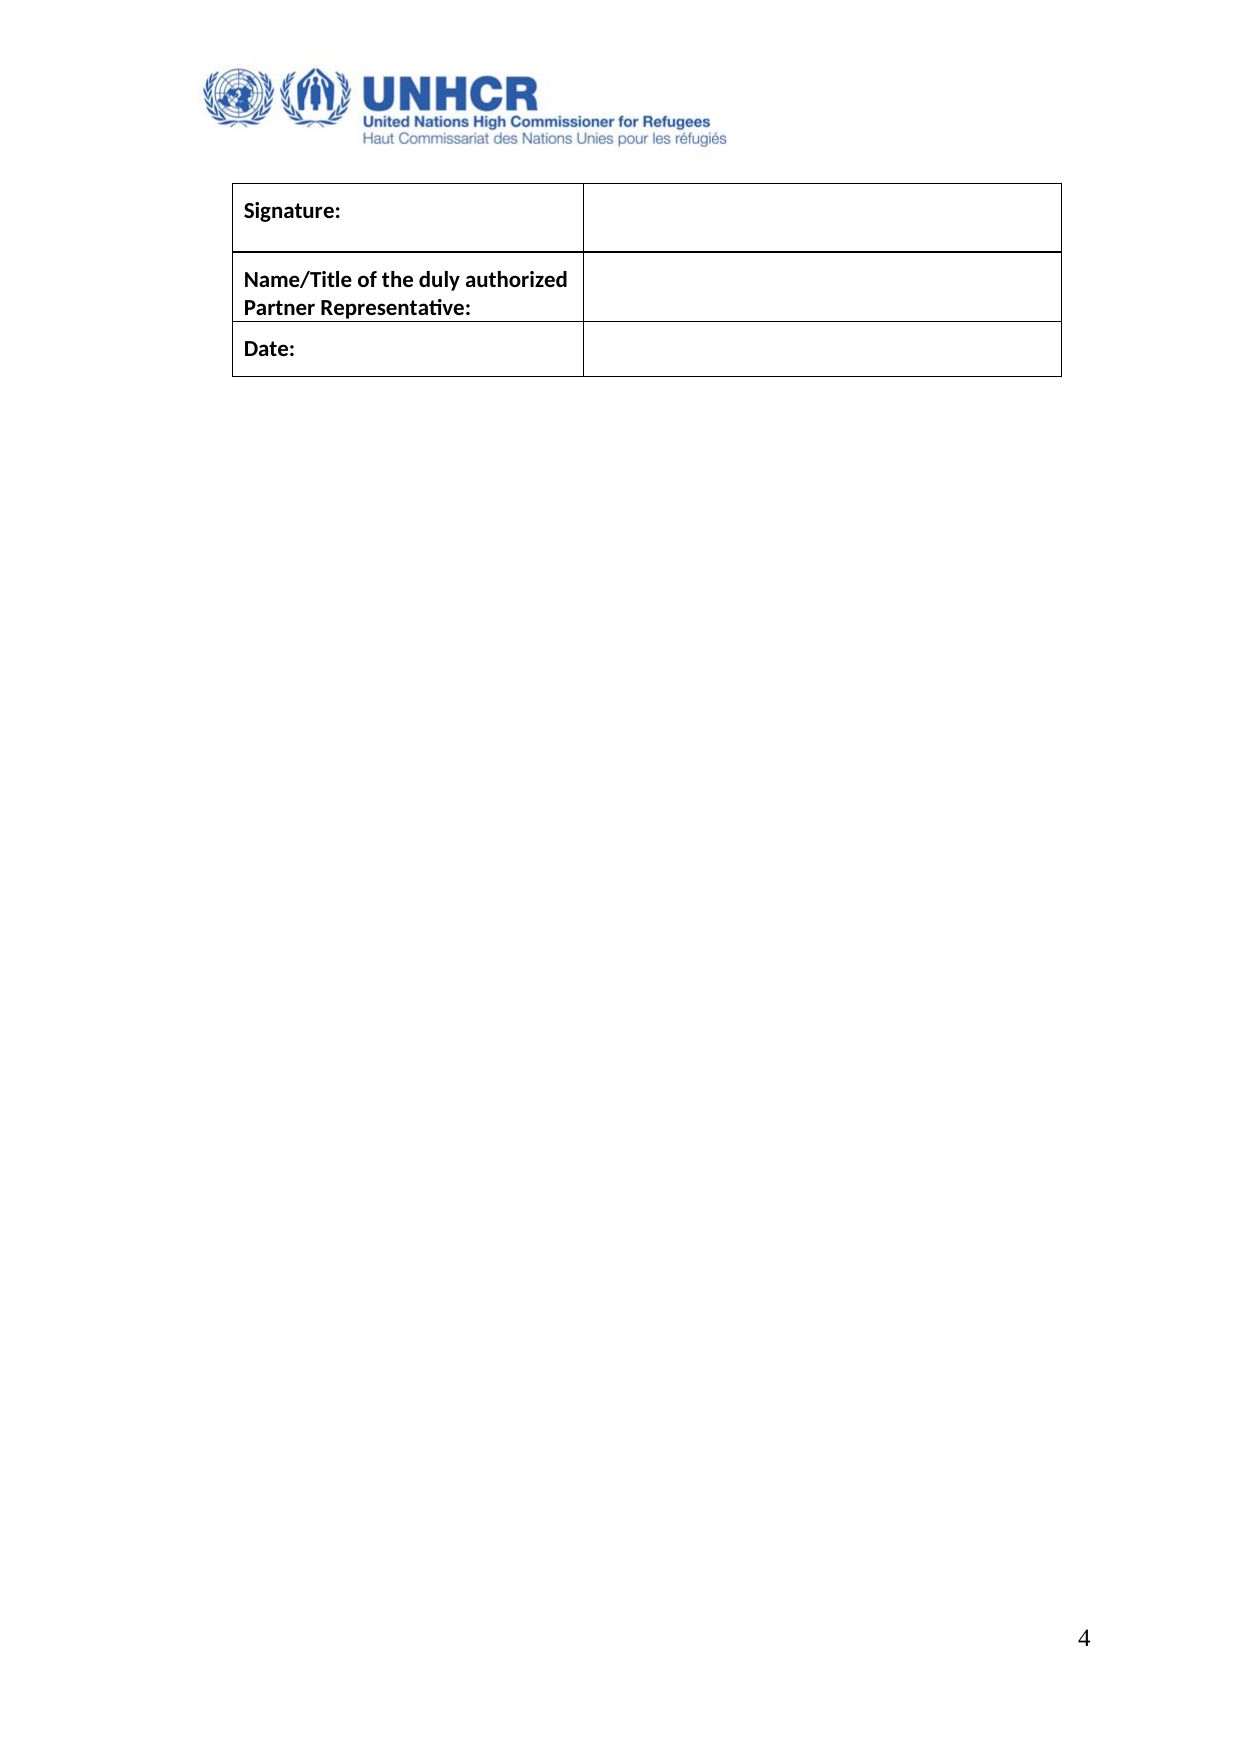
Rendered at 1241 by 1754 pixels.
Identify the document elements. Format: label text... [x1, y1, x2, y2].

table_cell Name/Title of the duly authorized Partner Representative: [233, 253, 583, 321]
table_cell [584, 322, 1061, 376]
table_cell Date: [233, 322, 583, 376]
table_header Signature: [233, 184, 583, 251]
table_cell [584, 253, 1061, 321]
picture [150, 9, 767, 184]
table_header [584, 184, 1061, 251]
